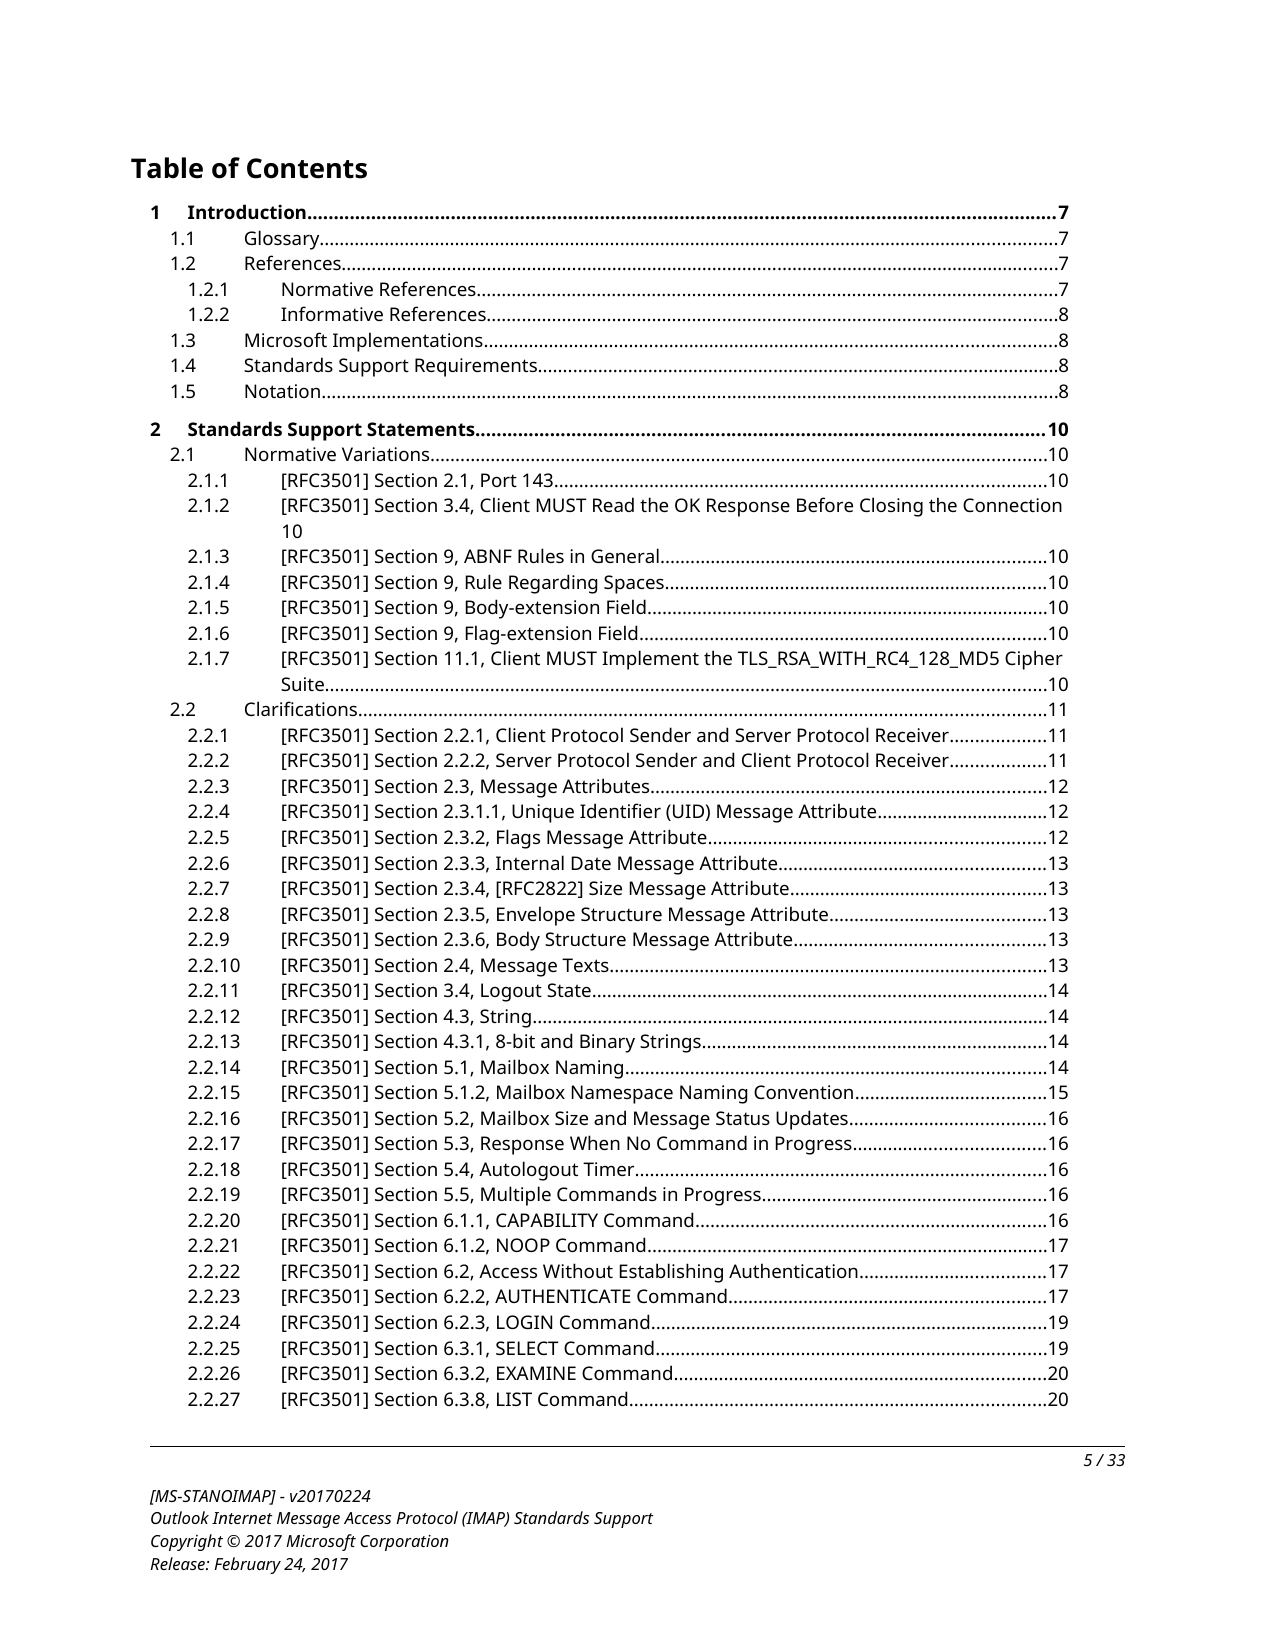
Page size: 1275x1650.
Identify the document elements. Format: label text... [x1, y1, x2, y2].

text 2.2.14 [RFC3501] Section 5.1, Mailbox Naming 14 [187, 1054, 1078, 1079]
text 2.2.18 [RFC3501] Section 5.4, Autologout Timer 16 [187, 1156, 1078, 1182]
text 2.2.3 [RFC3501] Section 2.3, Message Attributes 12 [187, 773, 1078, 799]
text 2.2.16 [RFC3501] Section 5.2, Mailbox Size and Message Status Updates 16 [187, 1105, 1078, 1131]
text 2.1.2 [RFC3501] Section 3.4, Client MUST Read the OK Response Before Closing the Connection 10 [187, 493, 1078, 544]
text 1.5 Notation 8 [169, 378, 1078, 403]
text 2.2.22 [RFC3501] Section 6.2, Access Without Establishing Authentication 17 [187, 1258, 1078, 1284]
text 2.2.20 [RFC3501] Section 6.1.1, CAPABILITY Command 16 [187, 1207, 1078, 1233]
text 2.2.23 [RFC3501] Section 6.2.2, AUTHENTICATE Command 17 [187, 1284, 1078, 1309]
text 2.2.1 [RFC3501] Section 2.2.1, Client Protocol Sender and Server Protocol Receiver 11 [187, 722, 1078, 748]
text 2.2.21 [RFC3501] Section 6.1.2, NOOP Command 17 [187, 1233, 1078, 1258]
text 2.1.4 [RFC3501] Section 9, Rule Regarding Spaces 10 [187, 569, 1078, 595]
text 2.2.17 [RFC3501] Section 5.3, Response When No Command in Progress 16 [187, 1131, 1078, 1156]
text 2.2.7 [RFC3501] Section 2.3.4, [RFC2822] Size Message Attribute 13 [187, 875, 1078, 901]
subtitle Table of Contents [131, 150, 1125, 187]
text 2.2.25 [RFC3501] Section 6.3.1, SELECT Command 19 [187, 1335, 1078, 1360]
text 2.2.2 [RFC3501] Section 2.2.2, Server Protocol Sender and Client Protocol Receiver 11 [187, 748, 1078, 773]
text 2.2.19 [RFC3501] Section 5.5, Multiple Commands in Progress 16 [187, 1182, 1078, 1207]
text 2.2.10 [RFC3501] Section 2.4, Message Texts 13 [187, 952, 1078, 977]
text 2.2.24 [RFC3501] Section 6.2.3, LOGIN Command 19 [187, 1309, 1078, 1335]
text 2.1.1 [RFC3501] Section 2.1, Port 143 10 [187, 467, 1078, 493]
text 2.2.11 [RFC3501] Section 3.4, Logout State 14 [187, 977, 1078, 1003]
text 2.2.26 [RFC3501] Section 6.3.2, EXAMINE Command 20 [187, 1360, 1078, 1386]
text 2.2 Clarifications 11 [169, 697, 1078, 722]
text 2.2.12 [RFC3501] Section 4.3, String 14 [187, 1003, 1078, 1028]
text 1.1 Glossary 7 [169, 225, 1078, 250]
text 1.2.1 Normative References 7 [187, 276, 1078, 301]
text 2 Standards Support Statements 10 [150, 416, 1078, 442]
text 1.2.2 Informative References 8 [187, 301, 1078, 327]
text 2.2.4 [RFC3501] Section 2.3.1.1, Unique Identifier (UID) Message Attribute 12 [187, 799, 1078, 824]
text 1.2 References 7 [169, 250, 1078, 276]
text 2.2.27 [RFC3501] Section 6.3.8, LIST Command 20 [187, 1386, 1078, 1411]
text 2.1 Normative Variations 10 [169, 442, 1078, 467]
text 2.1.3 [RFC3501] Section 9, ABNF Rules in General 10 [187, 544, 1078, 569]
text 1 Introduction 7 [150, 199, 1078, 225]
text 1.4 Standards Support Requirements 8 [169, 352, 1078, 378]
text 2.2.8 [RFC3501] Section 2.3.5, Envelope Structure Message Attribute 13 [187, 901, 1078, 926]
text 2.2.9 [RFC3501] Section 2.3.6, Body Structure Message Attribute 13 [187, 926, 1078, 952]
text 2.2.6 [RFC3501] Section 2.3.3, Internal Date Message Attribute 13 [187, 850, 1078, 875]
text 2.1.6 [RFC3501] Section 9, Flag-extension Field 10 [187, 620, 1078, 646]
text 2.1.5 [RFC3501] Section 9, Body-extension Field 10 [187, 595, 1078, 620]
text 2.1.7 [RFC3501] Section 11.1, Client MUST Implement the TLS_RSA_WITH_RC4_128_MD5 Cipher Suite 10 [187, 646, 1078, 697]
text 2.2.5 [RFC3501] Section 2.3.2, Flags Message Attribute 12 [187, 824, 1078, 850]
text 1.3 Microsoft Implementations 8 [169, 327, 1078, 352]
text 2.2.13 [RFC3501] Section 4.3.1, 8-bit and Binary Strings 14 [187, 1028, 1078, 1054]
text 2.2.15 [RFC3501] Section 5.1.2, Mailbox Namespace Naming Convention 15 [187, 1079, 1078, 1105]
